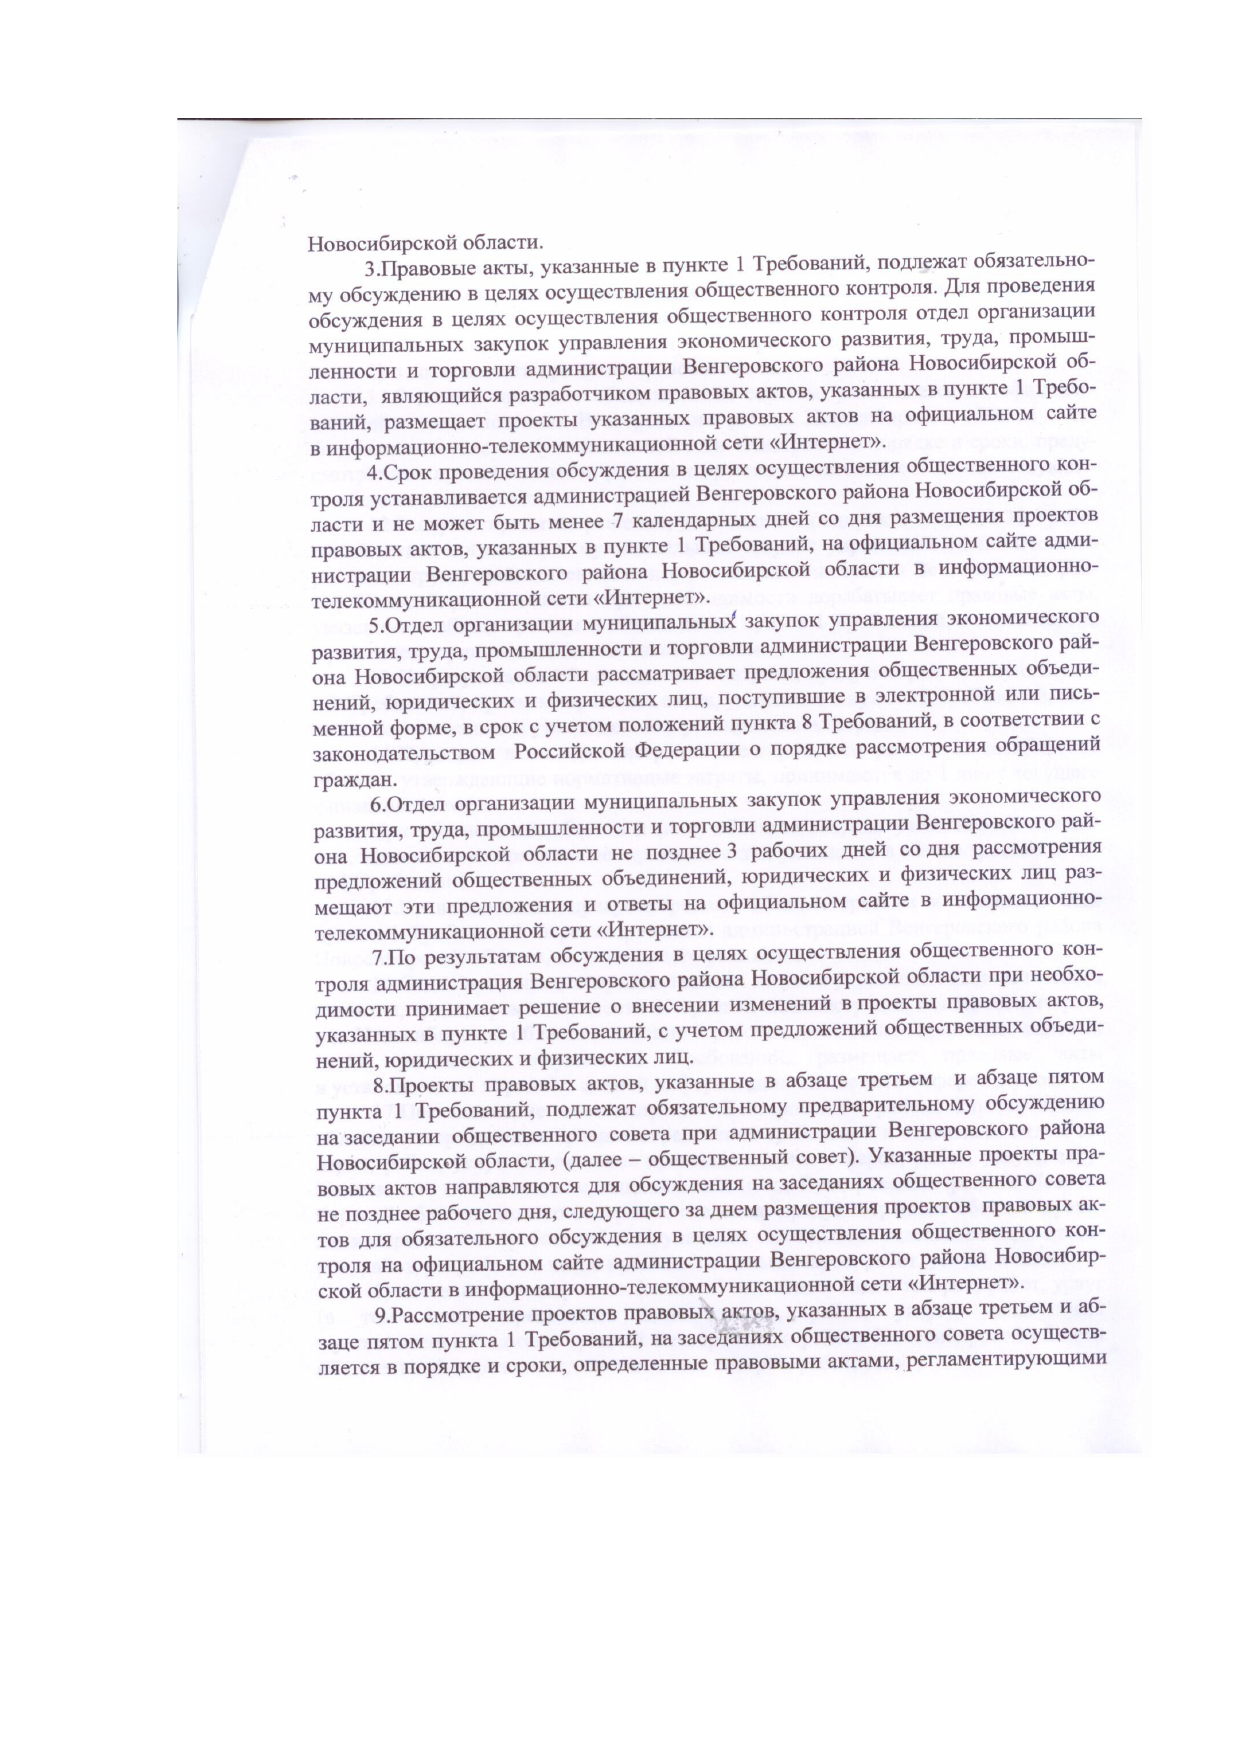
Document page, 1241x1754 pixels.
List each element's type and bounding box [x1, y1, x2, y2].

picture [177, 118, 1152, 1458]
